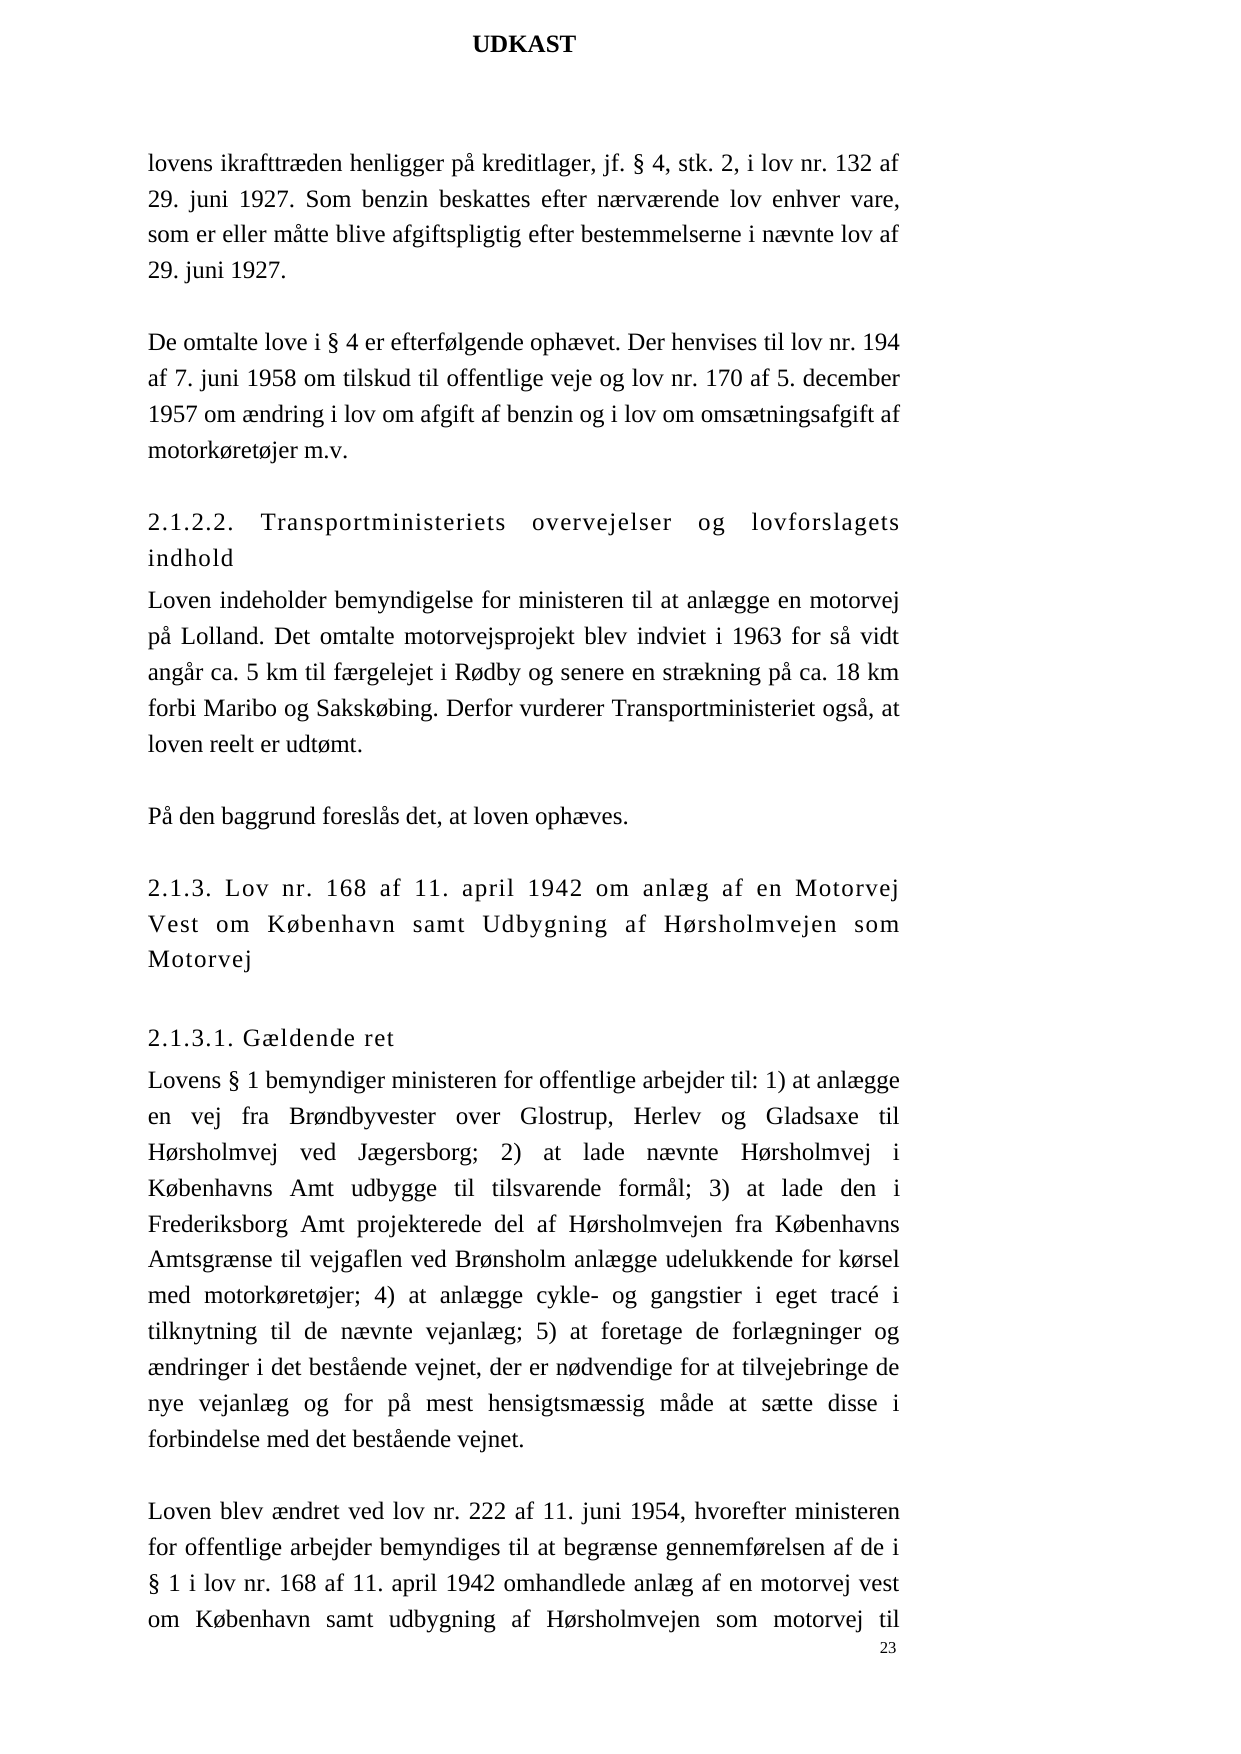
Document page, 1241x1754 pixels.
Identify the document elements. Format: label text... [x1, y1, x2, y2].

subtitle 2.1.3. Lov nr. 168 af 11. april 1942 om anlæg af en Motorvej Vest om København samt Udbygning af Hørsholmvejen som Motorvej [148, 873, 901, 973]
text Lovens § 1 bemyndiger ministeren for offentlige arbejder til: 1) at anlægge en vej fra Brøndbyvester over Glostrup, Herlev og Gladsaxe til Hørsholmvej ved Jægersborg; 2) at lade nævnte Hørsholmvej i Københavns Amt udbygge til tilsvarende formål; 3) at lade den i Frederiksborg Amt projekterede del af Hørsholmvejen fra Københavns Amtsgrænse til vejgaflen ved Brønsholm anlægge udelukkende for kørsel med motorkøretøjer; 4) at anlægge cykle- og gangstier i eget tracé i tilknytning til de nævnte vejanlæg; 5) at foretage de forlægninger og ændringer i det bestående vejnet, der er nødvendige for at tilvejebringe de nye vejanlæg og for på mest hensigtsmæssig måde at sætte disse i forbindelse med det bestående vejnet. [148, 1065, 901, 1453]
text På den baggrund foreslås det, at loven ophæves. [148, 801, 901, 829]
subtitle 2.1.3.1. Gældende ret [148, 1023, 901, 1051]
subtitle 2.1.2.2. Transportministeriets overvejelser og lovforslagets indhold [148, 507, 901, 572]
text De omtalte love i § 4 er efterfølgende ophævet. Der henvises til lov nr. 194 af 7. juni 1958 om tilskud til offentlige veje og lov nr. 170 af 5. december 1957 om ændring i lov om afgift af benzin og i lov om omsætningsafgift af motorkøretøjer m.v. [148, 327, 901, 464]
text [148, 1496, 901, 1633]
text Loven indeholder bemyndigelse for ministeren til at anlægge en motorvej på Lolland. Det omtalte motorvejsprojekt blev indviet i 1963 for så vidt angår ca. 5 km til færgelejet i Rødby og senere en strækning på ca. 18 km forbi Maribo og Sakskøbing. Derfor vurderer Transportministeriet også, at loven reelt er udtømt. [148, 585, 901, 758]
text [148, 148, 901, 284]
